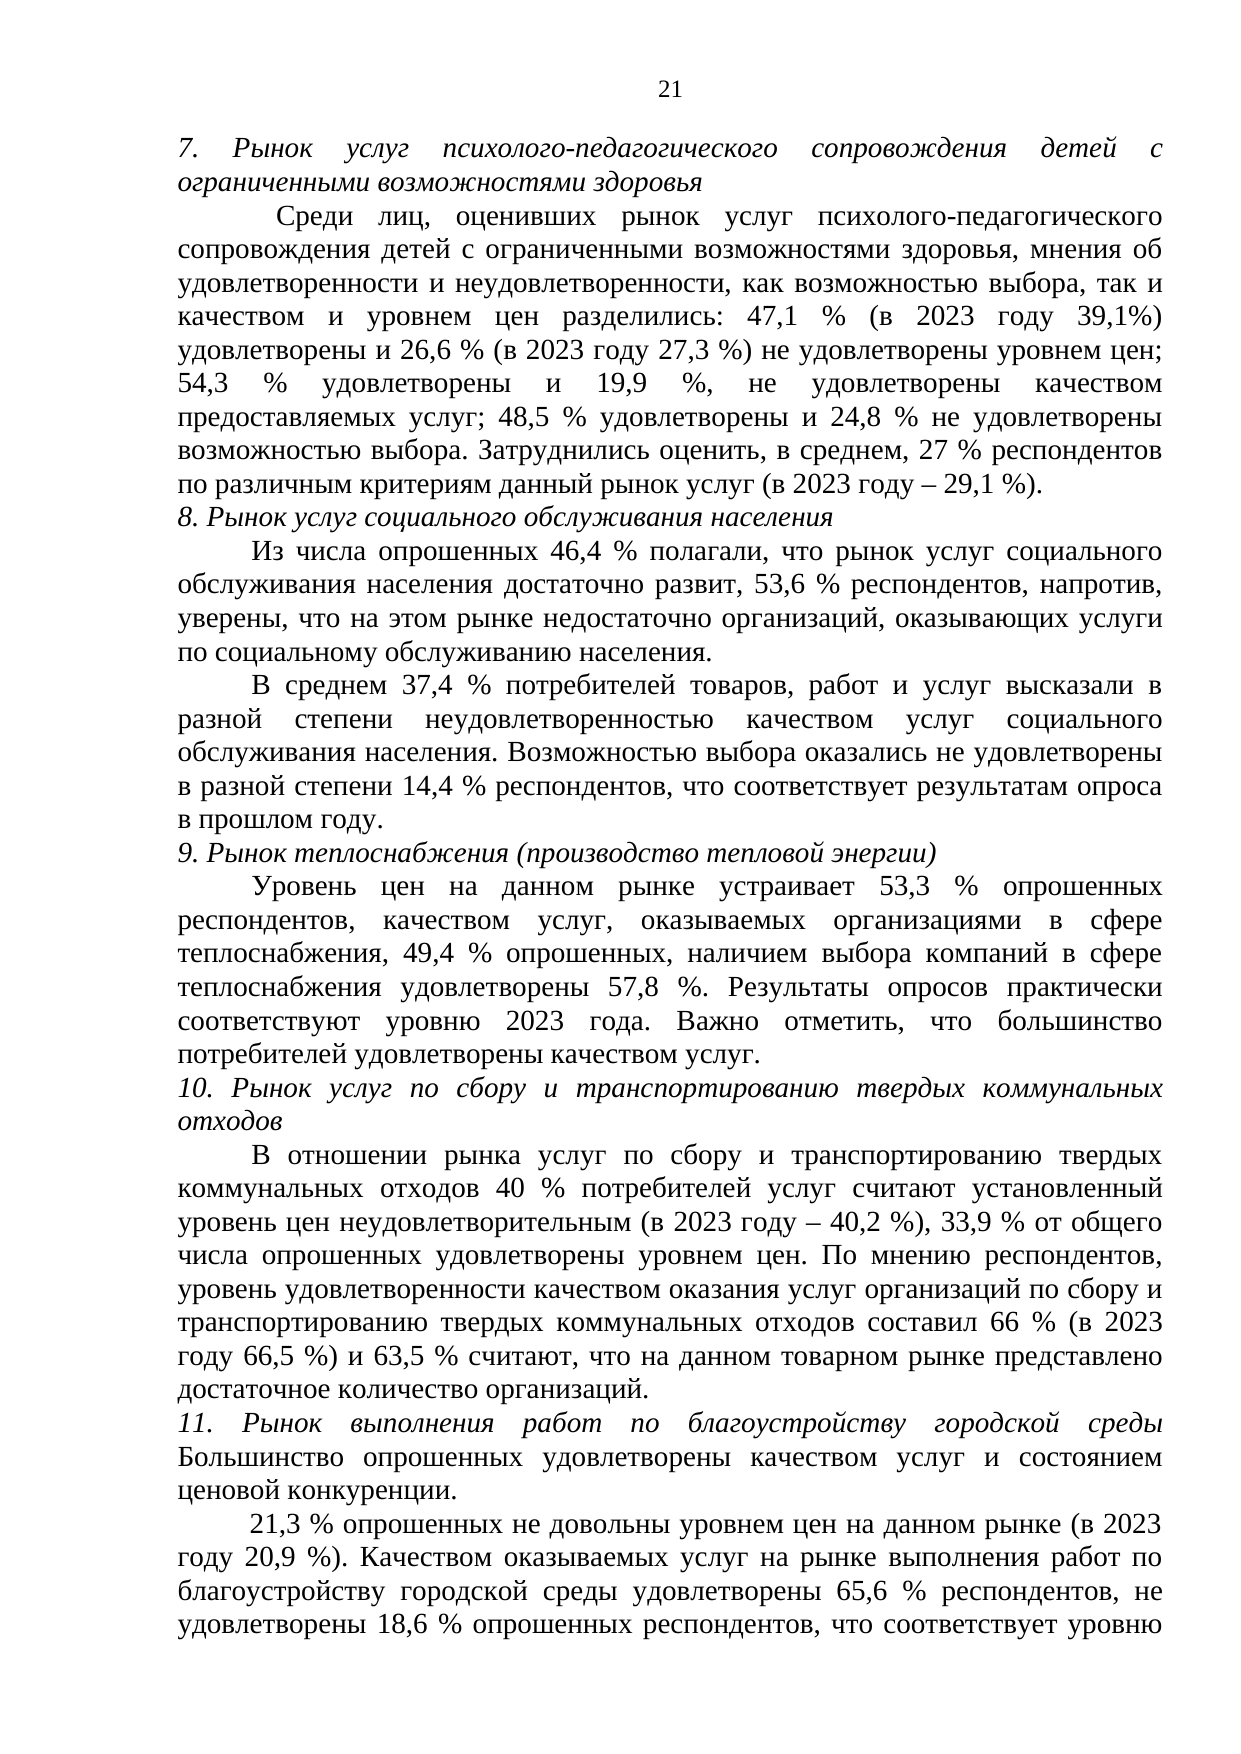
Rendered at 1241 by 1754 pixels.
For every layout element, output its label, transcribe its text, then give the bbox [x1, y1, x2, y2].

text 10. Рынок услуг по сбору и транспортированию твердых коммунальных отходов [177, 1070, 1163, 1137]
text Уровень цен на данном рынке устраивает 53,3 % опрошенных респондентов, качеством услуг, оказываемых организациями в сфере теплоснабжения, 49,4 % опрошенных, наличием выбора компаний в сфере теплоснабжения удовлетворены 57,8 %. Результаты опросов практически соответствуют уровню 2023 года. Важно отметить, что большинство потребителей удовлетворены качеством услуг. [177, 868, 1163, 1070]
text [177, 1506, 1163, 1640]
text В отношении рынка услуг по сбору и транспортированию твердых коммунальных отходов 40 % потребителей услуг считают установленный уровень цен неудовлетворительным (в 2023 году – 40,2 %), 33,9 % от общего числа опрошенных удовлетворены уровнем цен. По мнению респондентов, уровень удовлетворенности качеством оказания услуг организаций по сбору и транспортированию твердых коммунальных отходов составил 66 % (в 2023 году 66,5 %) и 63,5 % считают, что на данном товарном рынке представлено достаточное количество организаций. [177, 1137, 1163, 1405]
text 9. Рынок теплоснабжения (производство тепловой энергии) [177, 835, 1163, 868]
text Из числа опрошенных 46,4 % полагали, что рынок услуг социального обслуживания населения достаточно развит, 53,6 % респондентов, напротив, уверены, что на этом рынке недостаточно организаций, оказывающих услуги по социальному обслуживанию населения. [177, 533, 1163, 667]
text В среднем 37,4 % потребителей товаров, работ и услуг высказали в разной степени неудовлетворенностью качеством услуг социального обслуживания населения. Возможностью выбора оказались не удовлетворены в разной степени 14,4 % респондентов, что соответствует результатам опроса в прошлом году. [177, 667, 1163, 835]
text 11. Рынок выполнения работ по благоустройству городской среды Большинство опрошенных удовлетворены качеством услуг и состоянием ценовой конкуренции. [177, 1405, 1163, 1506]
text 7. Рынок услуг психолого-педагогического сопровождения детей с ограниченными возможностями здоровья [177, 131, 1163, 198]
text 8. Рынок услуг социального обслуживания населения [177, 499, 1163, 533]
text Среди лиц, оценивших рынок услуг психолого-педагогического сопровождения детей с ограниченными возможностями здоровья, мнения об удовлетворенности и неудовлетворенности, как возможностью выбора, так и качеством и уровнем цен разделились: 47,1 % (в 2023 году 39,1%) удовлетворены и 26,6 % (в 2023 году 27,3 %) не удовлетворены уровнем цен; 54,3 % удовлетворены и 19,9 %, не удовлетворены качеством предоставляемых услуг; 48,5 % удовлетворены и 24,8 % не удовлетворены возможностью выбора. Затруднились оценить, в среднем, 27 % респондентов по различным критериям данный рынок услуг (в 2023 году – 29,1 %). [177, 198, 1163, 499]
